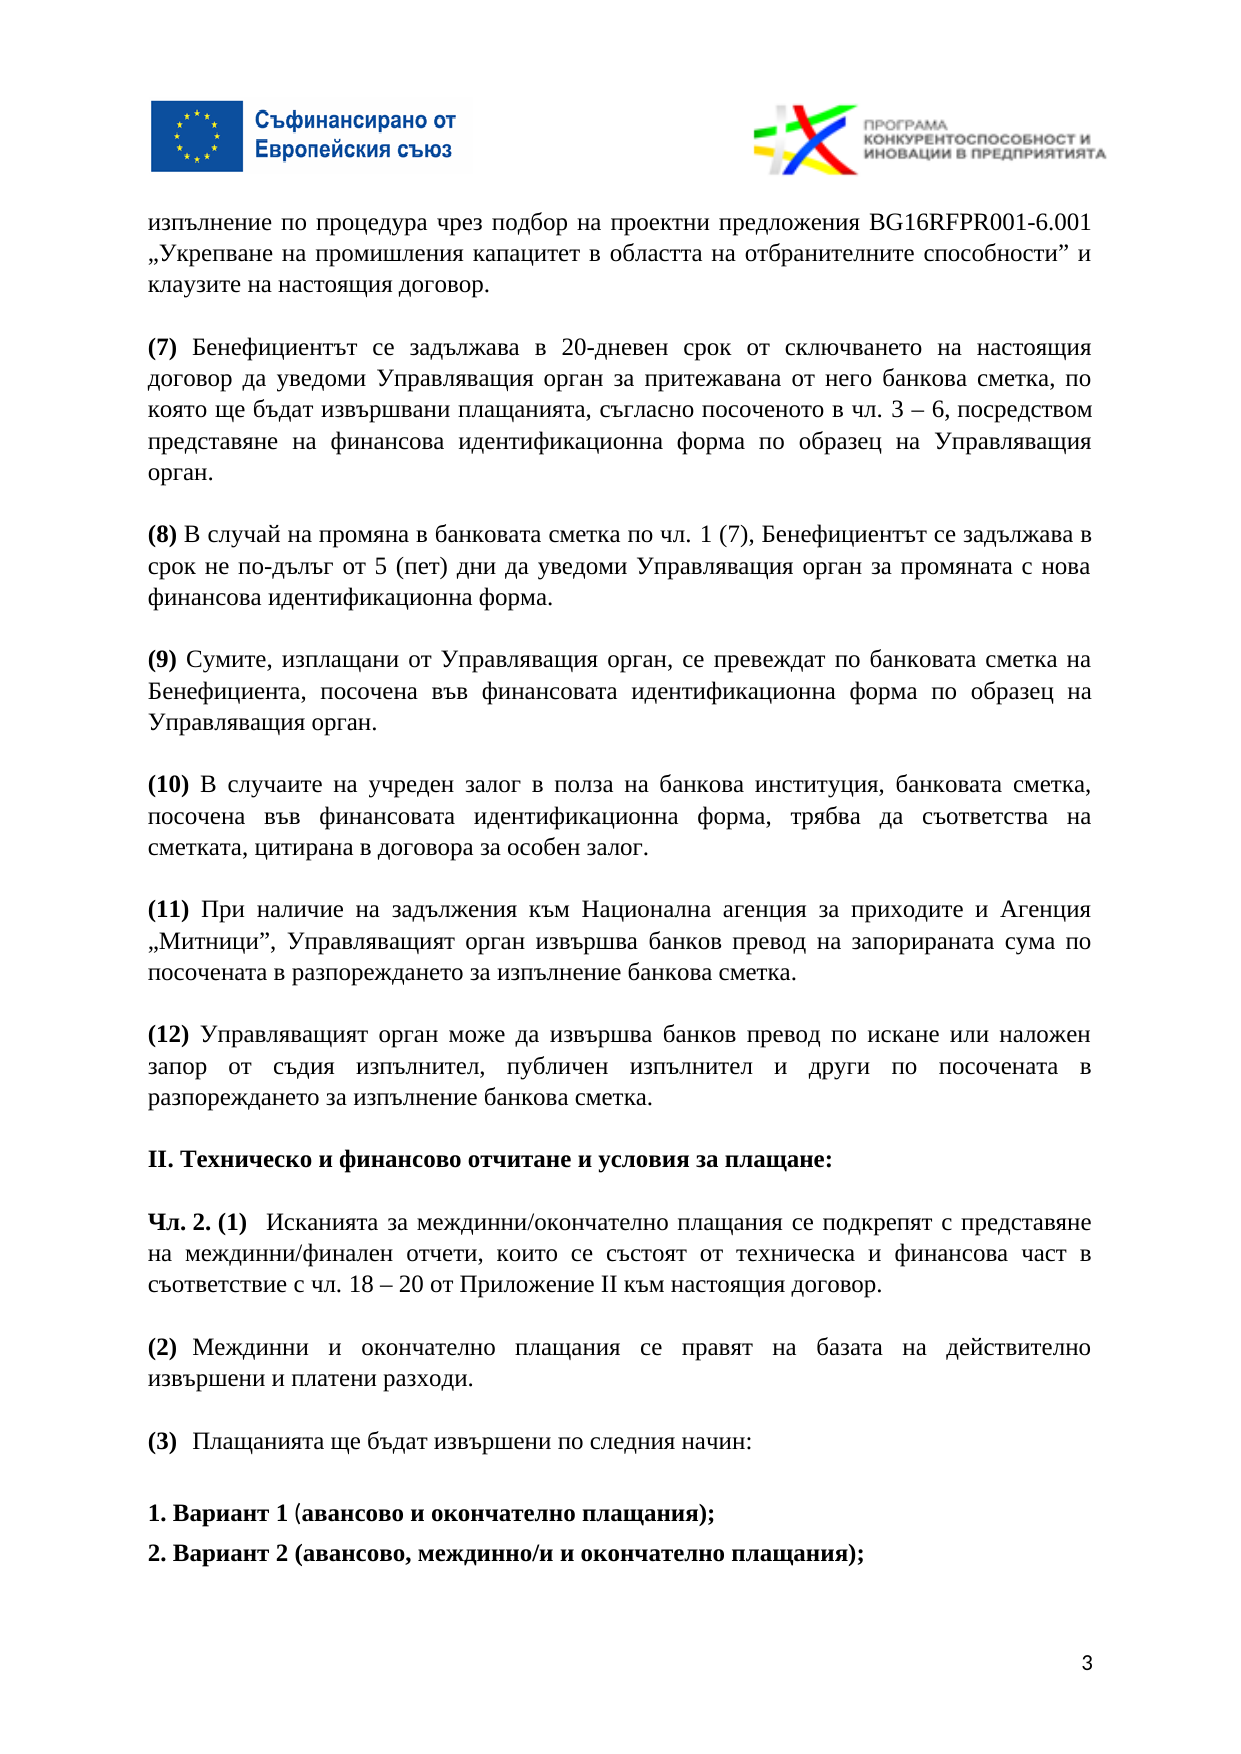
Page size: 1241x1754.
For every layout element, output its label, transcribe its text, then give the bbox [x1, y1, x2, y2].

text (11) При наличие на задължения към Национална агенция за приходите и Агенция „Митници”, Управляващият орган извършва банков превод на запорираната сума по посочената в разпореждането за изпълнение банкова сметка. [148, 894, 1092, 986]
text 2. Вариант 2 (авансово, междинно/и и окончателно плащания); [148, 1538, 1092, 1567]
text (12) Управляващият орган може да извършва банков превод по искане или наложен запор от съдия изпълнител, публичен изпълнител и други по посочената в разпореждането за изпълнение банкова сметка. [148, 1019, 1092, 1111]
text (10) В случаите на учреден залог в полза на банкова институция, банковата сметка, посочена във финансовата идентификационна форма, трябва да съответства на сметката, цитирана в договора за особен залог. [148, 769, 1092, 861]
text (3) Плащанията ще бъдат извършени по следния начин: [148, 1426, 1092, 1454]
text Чл. 2. (1) Исканията за междинни/окончателно плащания се подкрепят с представяне на междинни/финален отчети, които се състоят от техническа и финансова част в съответствие с чл. 18 – 20 от Приложение II към настоящия договор. [148, 1207, 1092, 1298]
text (8) В случай на промяна в банковата сметка по чл. 1 (7), Бенефициентът се задължава в срок не по-дълъг от 5 (пет) дни да уведоми Управляващия орган за промяната с нова финансова идентификационна форма. [148, 519, 1092, 611]
text II. Техническо и финансово отчитане и условия за плащане: [148, 1144, 1092, 1173]
text 1. Вариант 1 (авансово и окончателно плащания); [148, 1497, 1092, 1527]
text (9) Сумите, изплащани от Управляващия орган, се превеждат по банковата сметка на Бенефициента, посочена във финансовата идентификационна форма по образец на Управляващия орган. [148, 644, 1092, 736]
picture [147, 97, 473, 173]
text (7) Бенефициентът се задължава в 20-дневен срок от сключването на настоящия договор да уведоми Управляващия орган за притежавана от него банкова сметка, по която ще бъдат извършвани плащанията, съгласно посоченото в чл. 3 – 6, посредством представяне на финансова идентификационна форма по образец на Управляващия орган. [148, 332, 1092, 486]
picture [751, 97, 1107, 181]
text (2) Междинни и окончателно плащания се правят на базата на действително извършени и платени разходи. [148, 1332, 1092, 1392]
